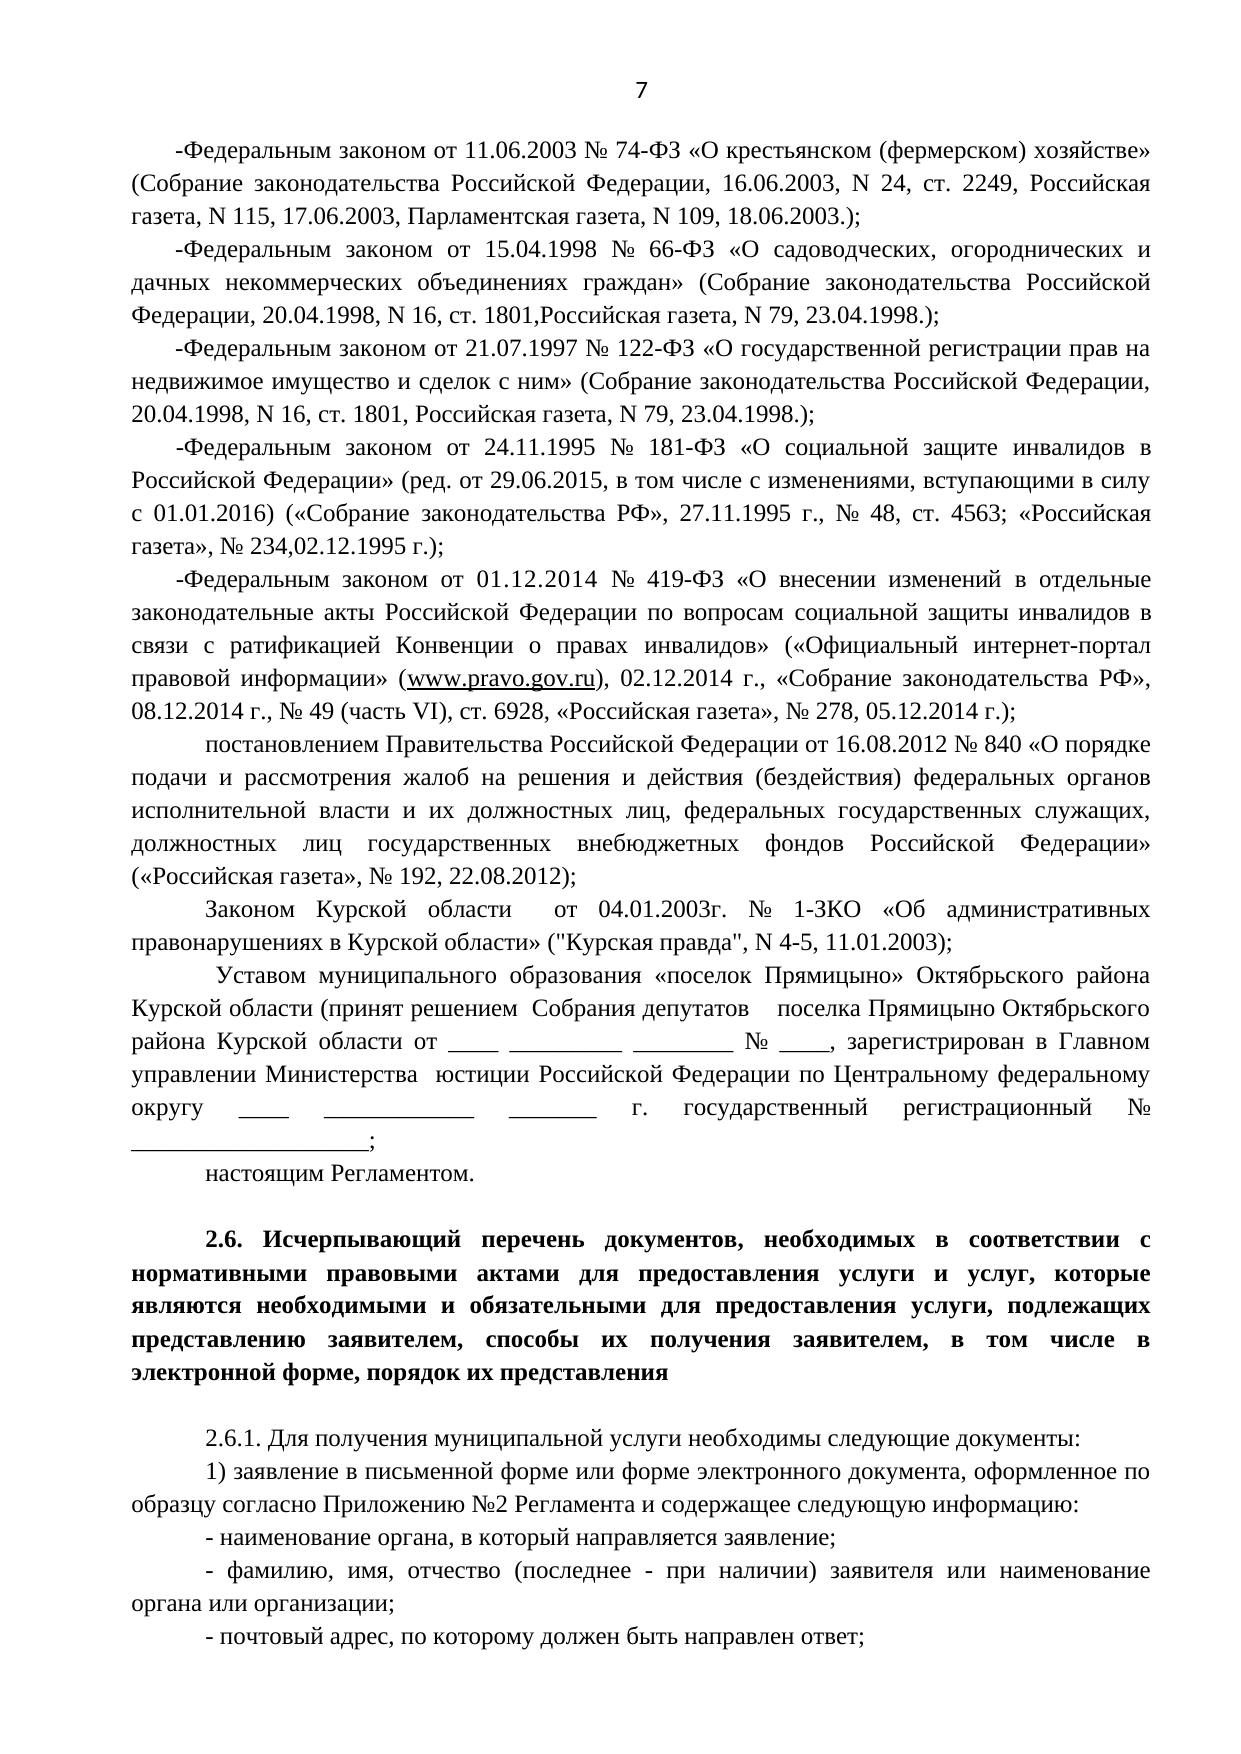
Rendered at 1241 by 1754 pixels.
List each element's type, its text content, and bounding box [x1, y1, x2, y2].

text -Федеральным законом от 24.11.1995 № 181-ФЗ «О социальной защите инвалидов в Российской Федерации» (ред. от 29.06.2015, в том числе с изменениями, вступающими в силу с 01.01.2016) («Собрание законодательства РФ», 27.11.1995 г., № 48, ст. 4563; «Российская газета», № 234,02.12.1995 г.); [131, 432, 1152, 560]
text -Федеральным законом от 11.06.2003 № 74-ФЗ «О крестьянском (фермерском) хозяйстве» (Собрание законодательства Российской Федерации, 16.06.2003, N 24, ст. 2249, Российская газета, N 115, 17.06.2003, Парламентская газета, N 109, 18.06.2003.); [131, 135, 1152, 230]
text - фамилию, имя, отчество (последнее - при наличии) заявителя или наименование органа или организации; [131, 1555, 1152, 1617]
text настоящим Регламентом. [131, 1158, 1152, 1187]
text 2.6. Исчерпывающий перечень документов, необходимых в соответствии с нормативными правовыми актами для предоставления услуги и услуг, которые являются необходимыми и обязательными для предоставления услуги, подлежащих представлению заявителем, способы их получения заявителем, в том числе в электронной форме, порядок их представления [131, 1224, 1152, 1385]
text -Федеральным законом от 01.12.2014 № 419-ФЗ «О внесении изменений в отдельные законодательные акты Российской Федерации по вопросам социальной защиты инвалидов в связи с ратификацией Конвенции о правах инвалидов» («Официальный интернет-портал правовой информации» (www.pravo.gov.ru), 02.12.2014 г., «Собрание законодательства РФ», 08.12.2014 г., № 49 (часть VI), ст. 6928, «Российская газета», № 278, 05.12.2014 г.); [131, 564, 1152, 725]
text постановлением Правительства Российской Федерации от 16.08.2012 № 840 «О порядке подачи и рассмотрения жалоб на решения и действия (бездействия) федеральных органов исполнительной власти и их должностных лиц, федеральных государственных служащих, должностных лиц государственных внебюджетных фондов Российской Федерации» («Российская газета», № 192, 22.08.2012); [131, 729, 1152, 890]
text - наименование органа, в который направляется заявление; [131, 1522, 1152, 1551]
text -Федеральным законом от 15.04.1998 № 66-ФЗ «О садоводческих, огороднических и дачных некоммерческих объединениях граждан» (Собрание законодательства Российской Федерации, 20.04.1998, N 16, ст. 1801,Российская газета, N 79, 23.04.1998.); [131, 234, 1152, 329]
text Уставом муниципального образования «поселок Прямицыно» Октябрьского района Курской области (принят решением Собрания депутатов поселка Прямицыно Октябрьского района Курской области от ____ _________ ________ № ____, зарегистрирован в Главном управлении Министерства юстиции Российской Федерации по Центральному федеральному округу ____ ____________ _______ г. государственный регистрационный № ___________________; [131, 960, 1152, 1154]
text -Федеральным законом от 21.07.1997 № 122-ФЗ «О государственной регистрации прав на недвижимое имущество и сделок с ним» (Собрание законодательства Российской Федерации, 20.04.1998, N 16, ст. 1801, Российская газета, N 79, 23.04.1998.); [131, 333, 1152, 428]
text 1) заявление в письменной форме или форме электронного документа, оформленное по образцу согласно Приложению №2 Регламента и содержащее следующую информацию: [131, 1456, 1152, 1517]
text - почтовый адрес, по которому должен быть направлен ответ; [131, 1621, 1152, 1649]
text 2.6.1. Для получения муниципальной услуги необходимы следующие документы: [131, 1423, 1152, 1451]
text Законом Курской области от 04.01.2003г. № 1-ЗКО «Об административных правонарушениях в Курской области» ("Курская правда", N 4-5, 11.01.2003); [131, 894, 1152, 956]
